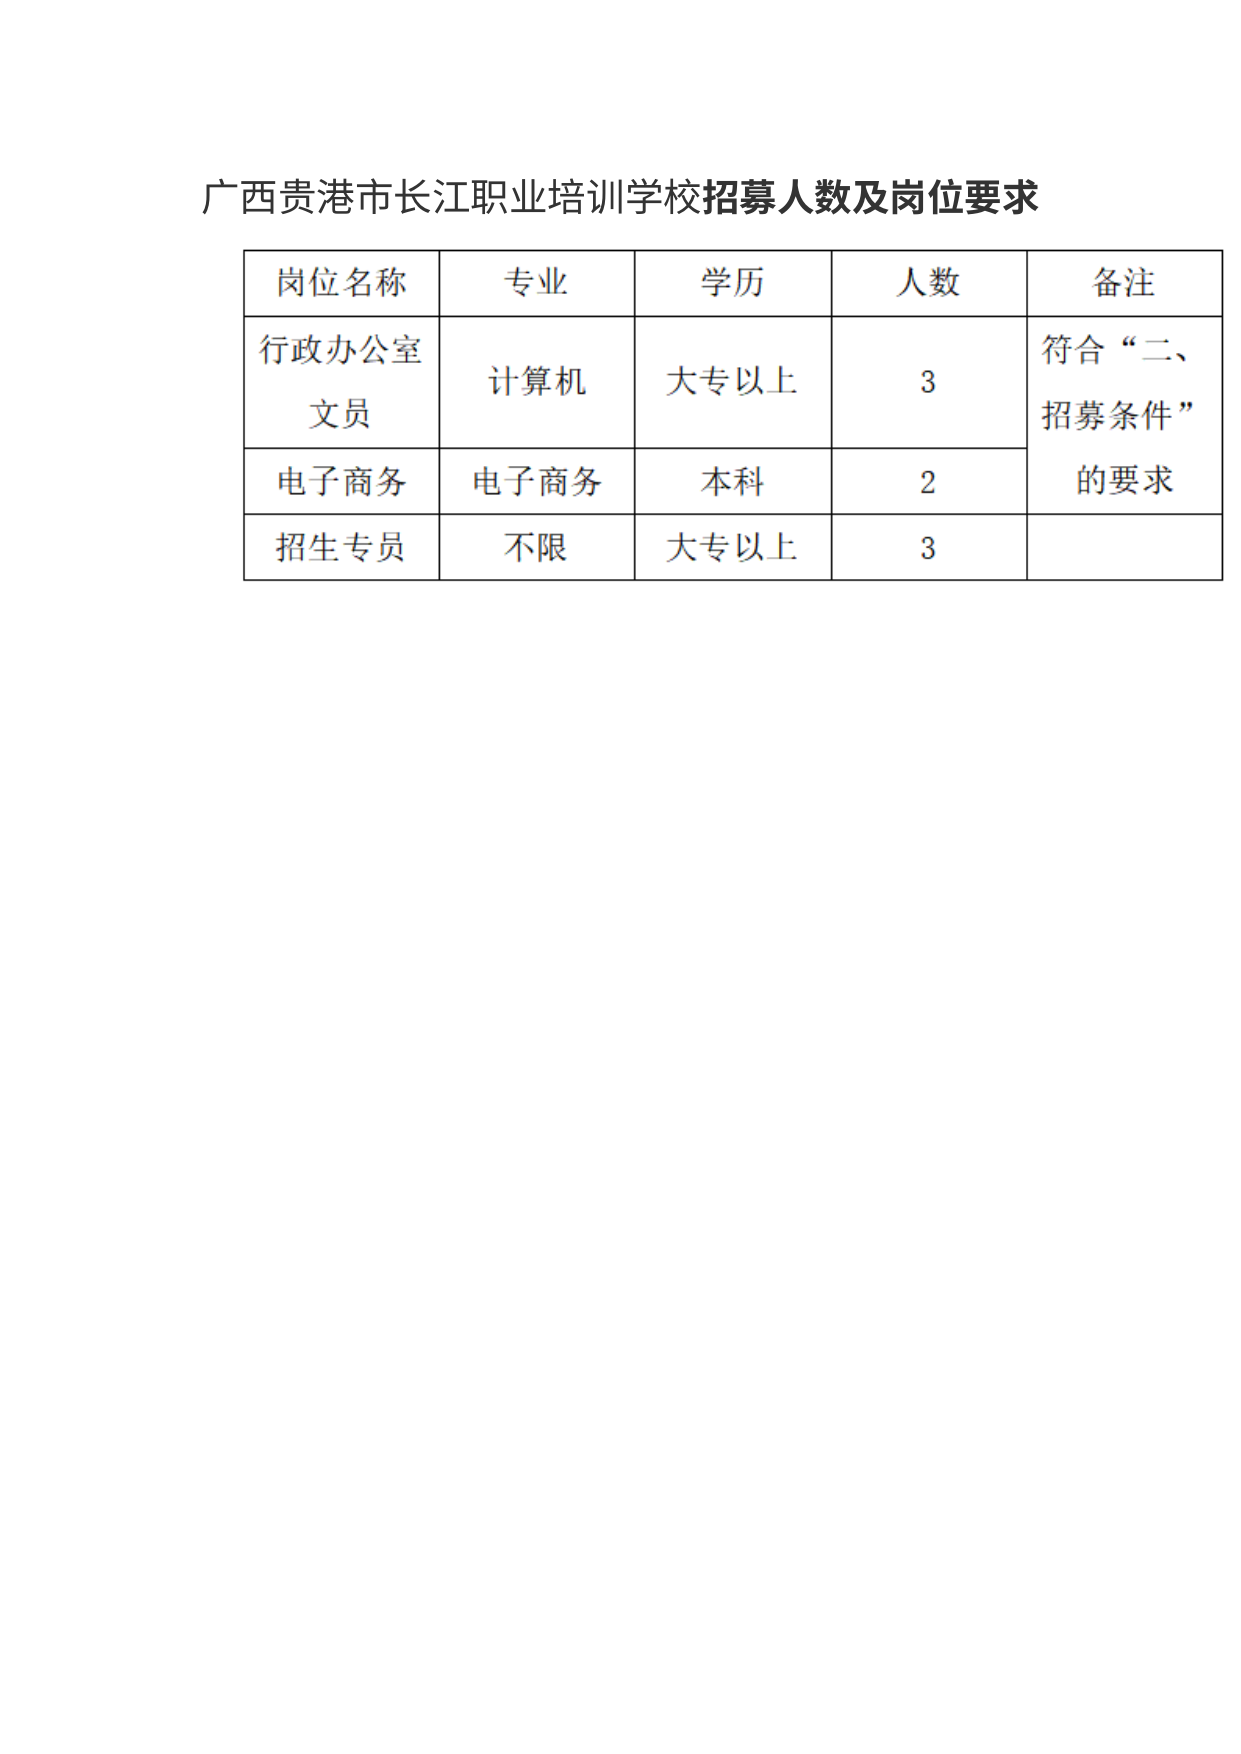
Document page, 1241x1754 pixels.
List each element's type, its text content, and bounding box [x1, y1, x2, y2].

subtitle 广西贵港市长江职业培训学校招募人数及岗位要求 [187, 162, 1053, 227]
picture [231, 240, 1236, 589]
